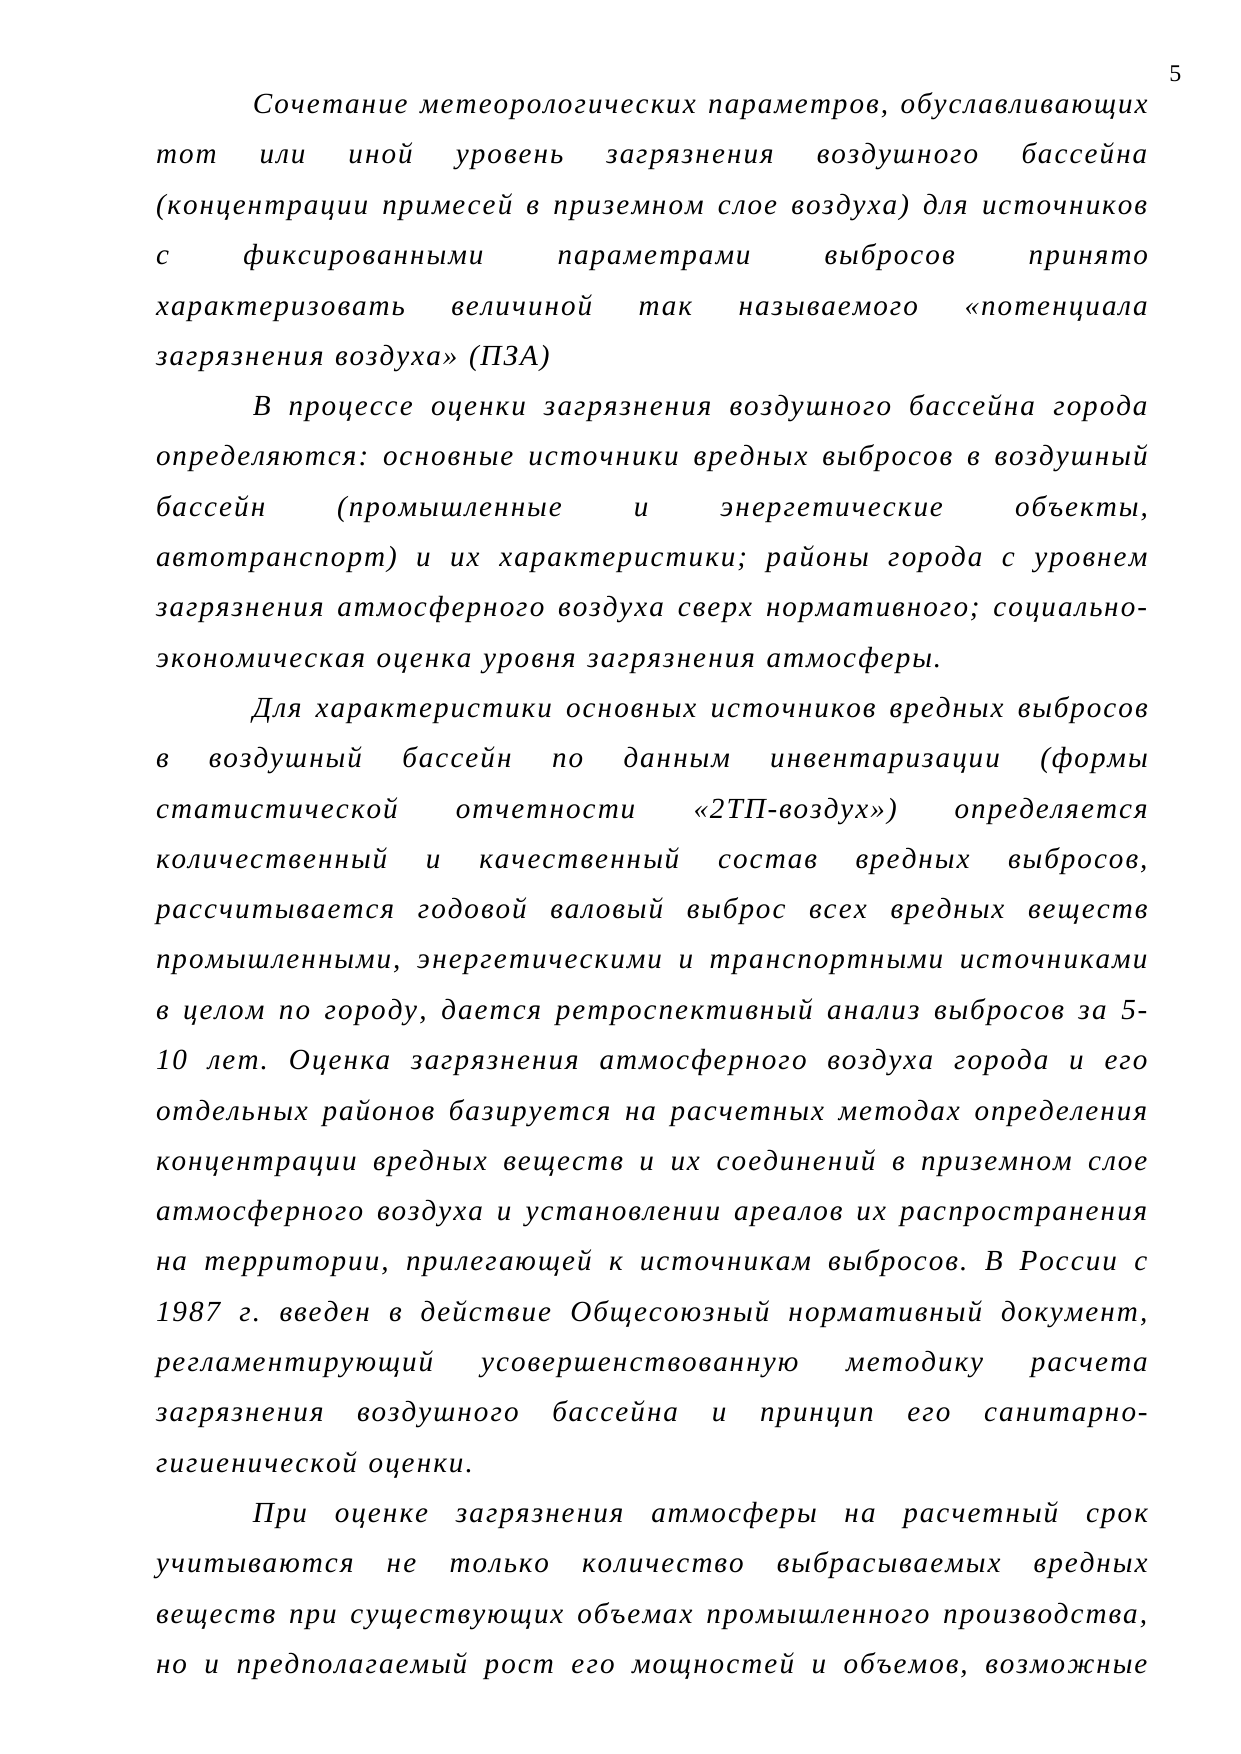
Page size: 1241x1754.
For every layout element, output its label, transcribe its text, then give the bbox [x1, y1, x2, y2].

text Для характеристики основных источников вредных выбросов в воздушный бассейн по данным инвентаризации (формы статистической отчетности «2ТП-воздух») определяется количественный и качественный состав вредных выбросов, рассчитывается годовой валовый выброс всех вредных веществ промышленными, энергетическими и транспортными источниками в целом по городу, дается ретроспективный анализ выбросов за 5-10 лет. Оценка загрязнения атмосферного воздуха города и его отдельных районов базируется на расчетных методах определения концентрации вредных веществ и их соединений в приземном слое атмосферного воздуха и установлении ареалов их распространения на территории, прилегающей к источникам выбросов. В России с 1987 г. введен в действие Общесоюзный нормативный документ, регламентирующий усовершенствованную методику расчета загрязнения воздушного бассейна и принцип его санитарно-гигиенической оценки. [156, 690, 1149, 1478]
text Сочетание метеорологических параметров, обуславливающих тот или иной уровень загрязнения воздушного бассейна (концентрации примесей в приземном слое воздуха) для источников с фиксированными параметрами выбросов принято характеризовать величиной так называемого «потенциала загрязнения воздуха» (ПЗА) [156, 87, 1149, 372]
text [156, 1495, 1149, 1680]
text В процессе оценки загрязнения воздушного бассейна города определяются: основные источники вредных выбросов в воздушный бассейн (промышленные и энергетические объекты, автотранспорт) и их характеристики; районы города с уровнем загрязнения атмосферного воздуха сверх нормативного; социально-экономическая оценка уровня загрязнения атмосферы. [156, 388, 1149, 673]
